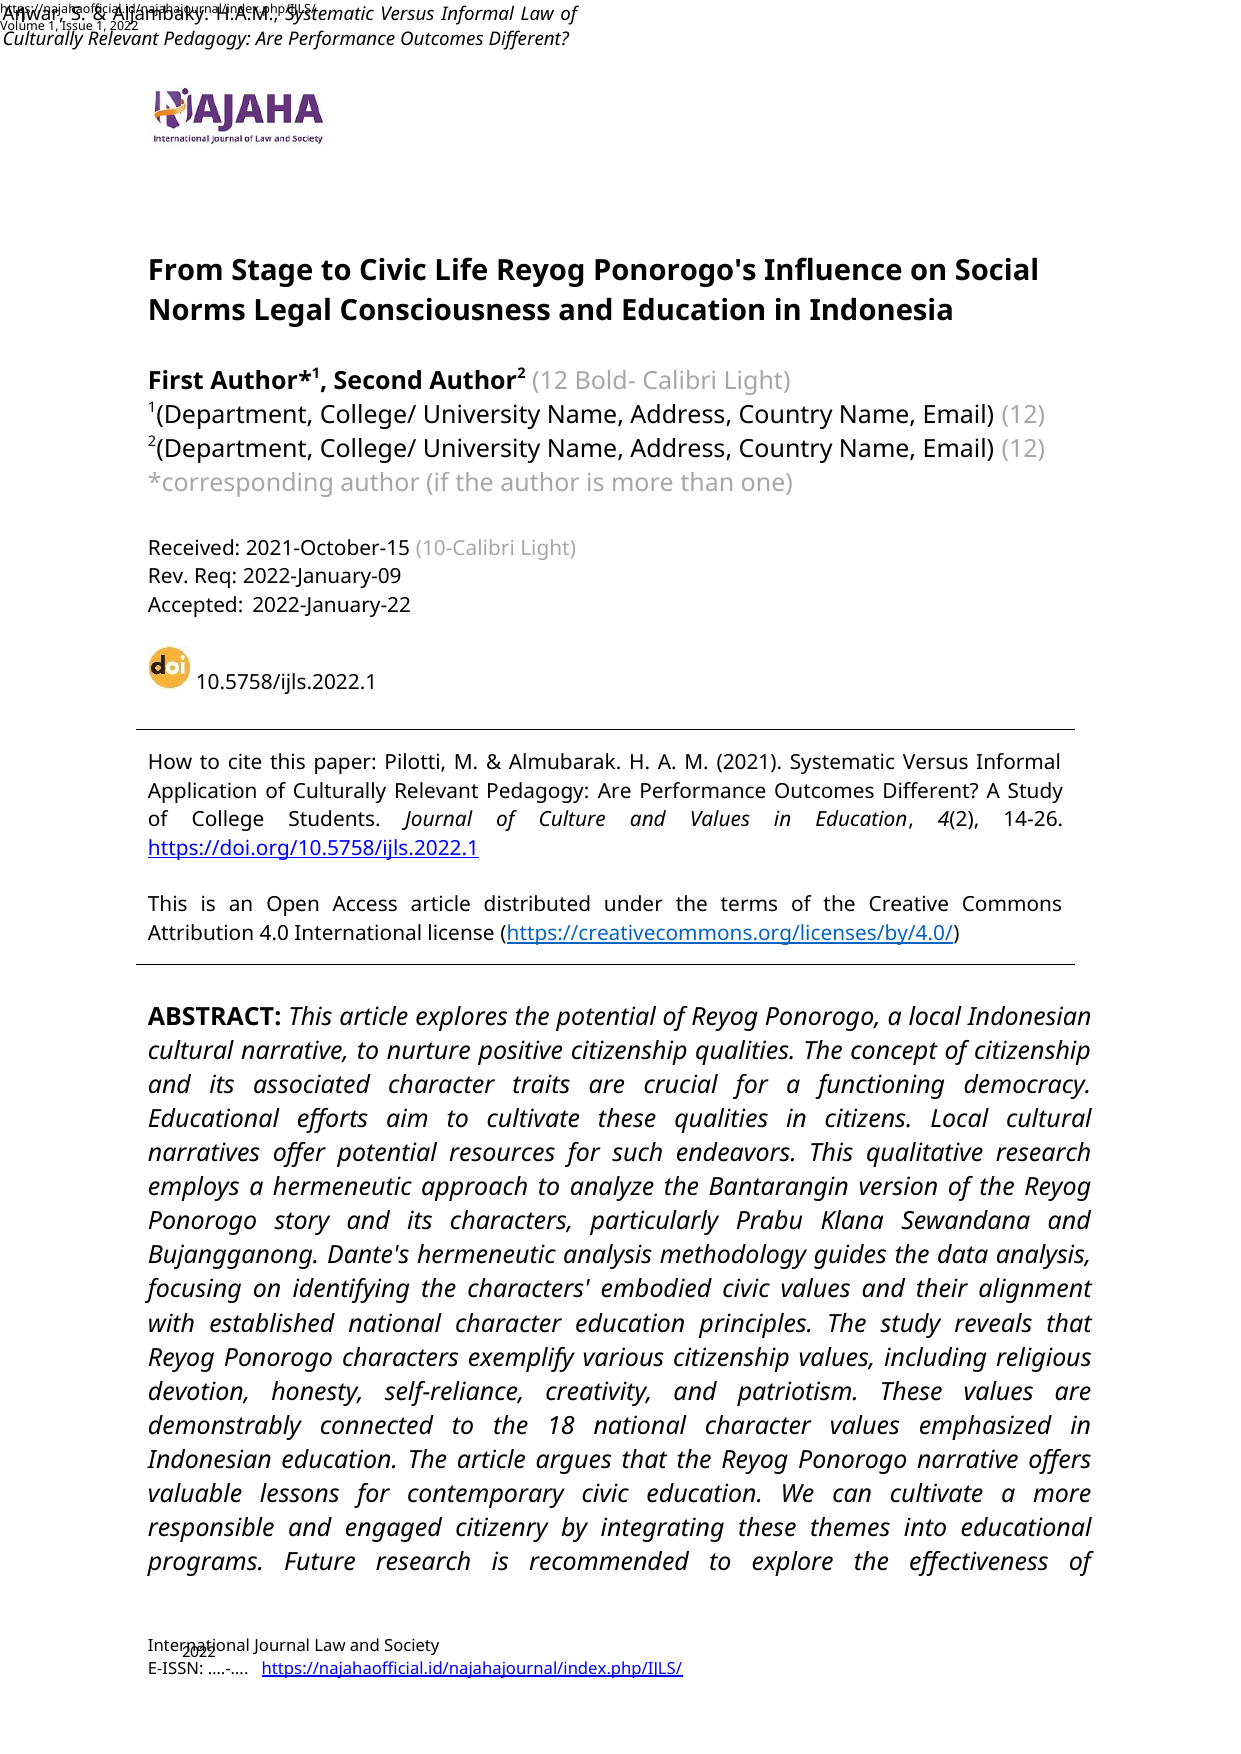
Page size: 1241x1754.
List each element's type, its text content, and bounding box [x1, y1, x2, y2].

text Rev. Req: 2022-January-09 [148, 561, 1016, 590]
picture [147, 646, 191, 689]
text 10.5758/ijls.2022.1 [148, 647, 1016, 695]
text 1(Department, College/ University Name, Address, Country Name, Email) (12) [148, 397, 1092, 431]
text Received: 2021-October-15 (10-Calibri Light) [148, 533, 1016, 561]
text *corresponding author (if the author is more than one) [148, 465, 1092, 499]
text Accepted: 2022-January-22 [148, 590, 1016, 618]
text First Author*1, Second Author2 (12 Bold- Calibri Light) [148, 362, 1092, 397]
picture [147, 75, 328, 158]
table_header How to cite this paper: Pilotti, M. & Almubarak. H. A. M. (2021). Systematic Versus Informal Application of Culturally Relevant Pedagogy: Are Performance Outcomes Different? A Study of College Students. Journal of Culture and Values in Education, 4(2), 14-26. https://doi.org/10.5758/ijls.2022.1 This is an Open Access article distributed under the terms of the Creative Commons Attribution 4.0 International license (https://creativecommons.org/licenses/by/4.0/) [136, 730, 1074, 963]
text From Stage to Civic Life Reyog Ponorogo's Influence on Social Norms Legal Consciousness and Education in Indonesia [148, 249, 1092, 328]
text 2(Department, College/ University Name, Address, Country Name, Email) (12) [148, 431, 1092, 465]
